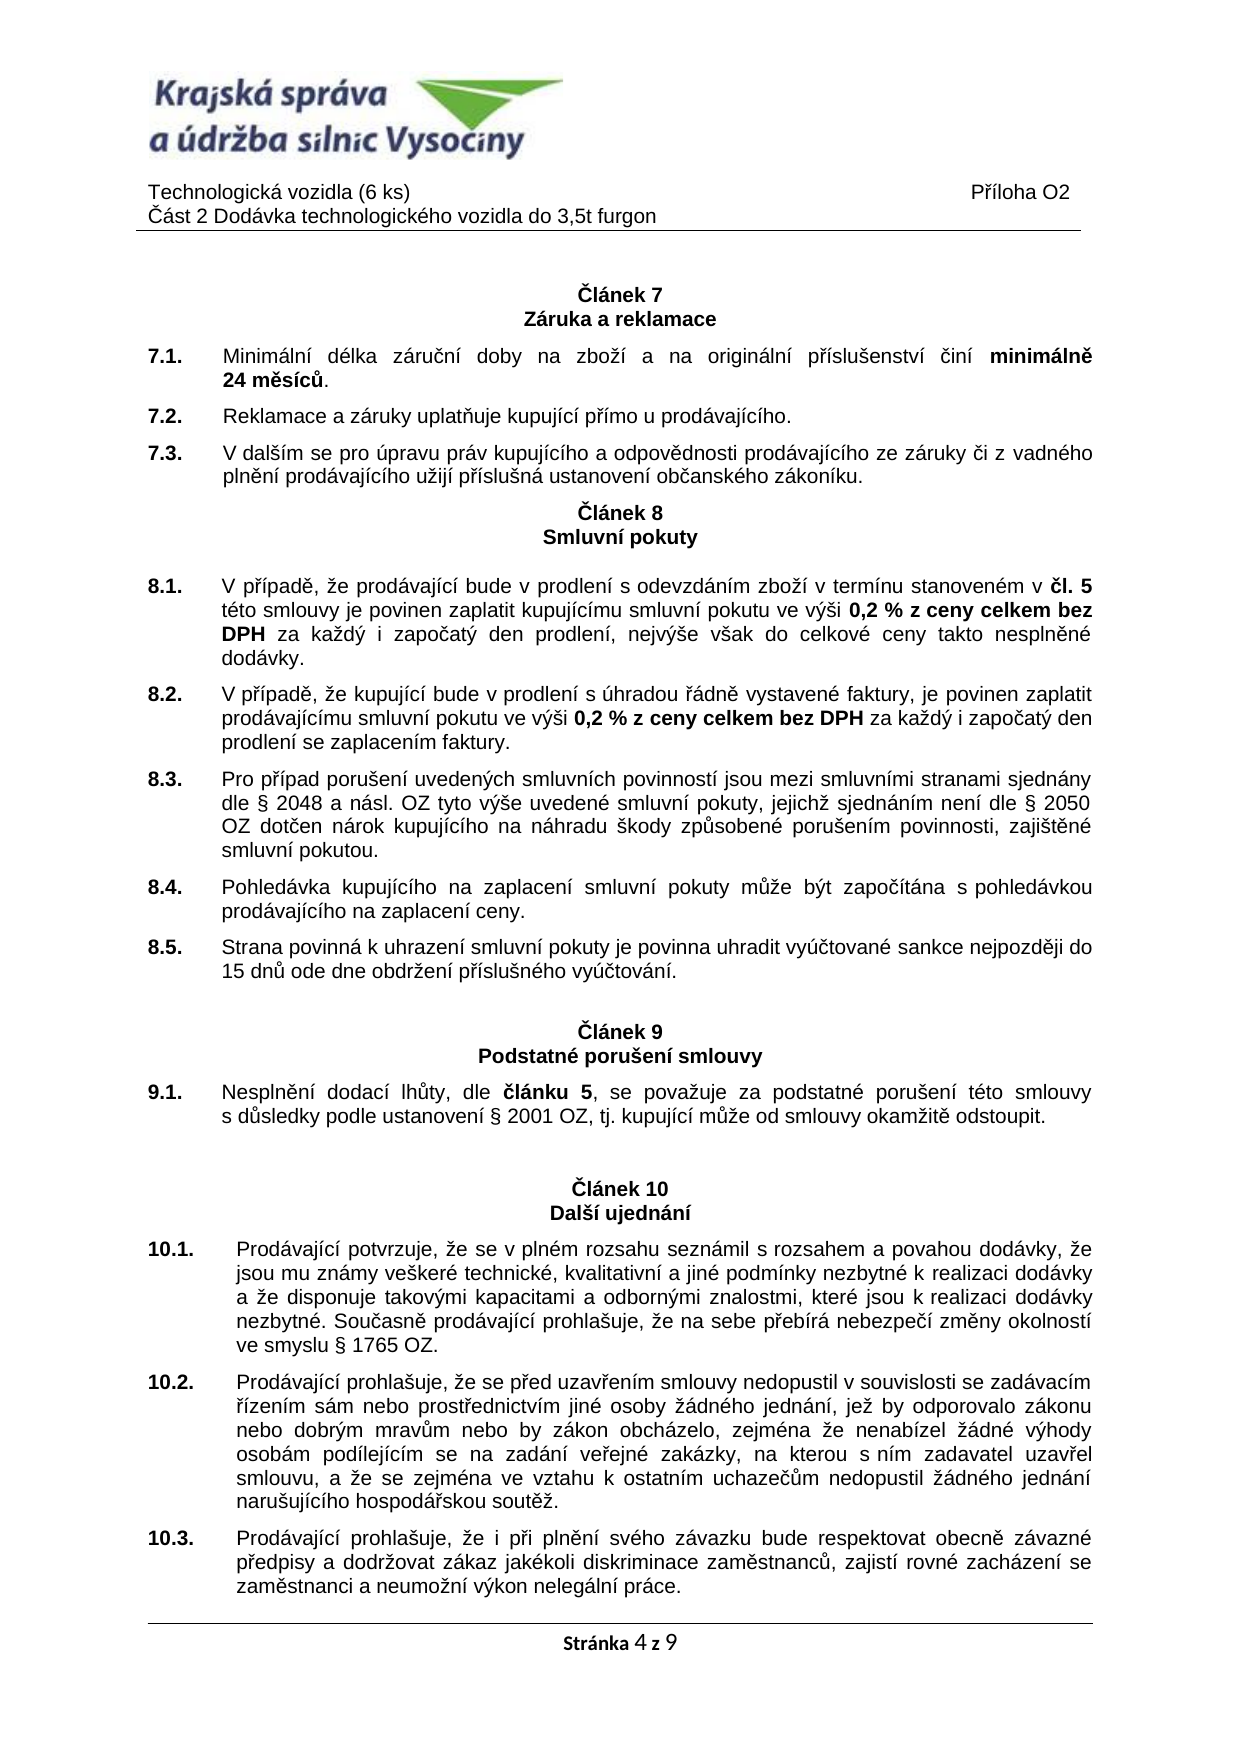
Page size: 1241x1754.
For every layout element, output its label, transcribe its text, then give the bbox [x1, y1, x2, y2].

text Článek 7 [148, 283, 1093, 307]
list Strana povinná k uhrazení smluvní pokuty je povinna uhradit vyúčtované sankce nejpozději do 15 dnů ode dne obdržení příslušného vyúčtování. [148, 935, 1093, 983]
text Článek 10 [148, 1177, 1093, 1201]
text Další ujednání [148, 1201, 1093, 1225]
text Smluvní pokuty [148, 525, 1093, 549]
list V dalším se pro úpravu práv kupujícího a odpovědnosti prodávajícího ze záruky či z vadného plnění prodávajícího užijí příslušná ustanovení občanského zákoníku. [148, 440, 1093, 488]
text Záruka a reklamace [148, 307, 1093, 331]
list Prodávající prohlašuje, že se před uzavřením smlouvy nedopustil v souvislosti se zadávacím řízením sám nebo prostřednictvím jiné osoby žádného jednání, jež by odporovalo zákonu nebo dobrým mravům nebo by zákon obcházelo, zejména že nenabízel žádné výhody osobám podílejícím se na zadání veřejné zakázky, na kterou s ním zadavatel uzavřel smlouvu, a že se zejména ve vztahu k ostatním uchazečům nedopustil žádného jednání narušujícího hospodářskou soutěž. [148, 1369, 1093, 1513]
list Minimální délka záruční doby na zboží a na originální příslušenství činí minimálně 24 měsíců. [148, 343, 1093, 391]
list V případě, že kupující bude v prodlení s úhradou řádně vystavené faktury, je povinen zaplatit prodávajícímu smluvní pokutu ve výši 0,2 % z ceny celkem bez DPH za každý i započatý den prodlení se zaplacením faktury. [148, 682, 1093, 754]
picture [147, 71, 564, 160]
list Pohledávka kupujícího na zaplacení smluvní pokuty může být započítána s pohledávkou prodávajícího na zaplacení ceny. [148, 875, 1093, 923]
list Prodávající prohlašuje, že i při plnění svého závazku bude respektovat obecně závazné předpisy a dodržovat zákaz jakékoli diskriminace zaměstnanců, zajistí rovné zacházení se zaměstnanci a neumožní výkon nelegální práce. [148, 1526, 1093, 1598]
text Článek 8 [148, 501, 1093, 525]
text Podstatné porušení smlouvy [148, 1043, 1093, 1067]
list Prodávající potvrzuje, že se v plném rozsahu seznámil s rozsahem a povahou dodávky, že jsou mu známy veškeré technické, kvalitativní a jiné podmínky nezbytné k realizaci dodávky a že disponuje takovými kapacitami a odbornými znalostmi, které jsou k realizaci dodávky nezbytné. Současně prodávající prohlašuje, že na sebe přebírá nebezpečí změny okolností ve smyslu § 1765 OZ. [148, 1237, 1093, 1357]
list Nesplnění dodací lhůty, dle článku 5, se považuje za podstatné porušení této smlouvy s důsledky podle ustanovení § 2001 OZ, tj. kupující může od smlouvy okamžitě odstoupit. [148, 1080, 1093, 1128]
list Reklamace a záruky uplatňuje kupující přímo u prodávajícího. [148, 404, 1093, 428]
list Pro případ porušení uvedených smluvních povinností jsou mezi smluvními stranami sjednány dle § 2048 a násl. OZ tyto výše uvedené smluvní pokuty, jejichž sjednáním není dle § 2050 OZ dotčen nárok kupujícího na náhradu škody způsobené porušením povinnosti, zajištěné smluvní pokutou. [148, 766, 1093, 862]
list V případě, že prodávající bude v prodlení s odevzdáním zboží v termínu stanoveném v čl. 5 této smlouvy je povinen zaplatit kupujícímu smluvní pokutu ve výši 0,2 % z ceny celkem bez DPH za každý i započatý den prodlení, nejvýše však do celkové ceny takto nesplněné dodávky. [148, 574, 1093, 669]
text Článek 9 [148, 1019, 1093, 1043]
